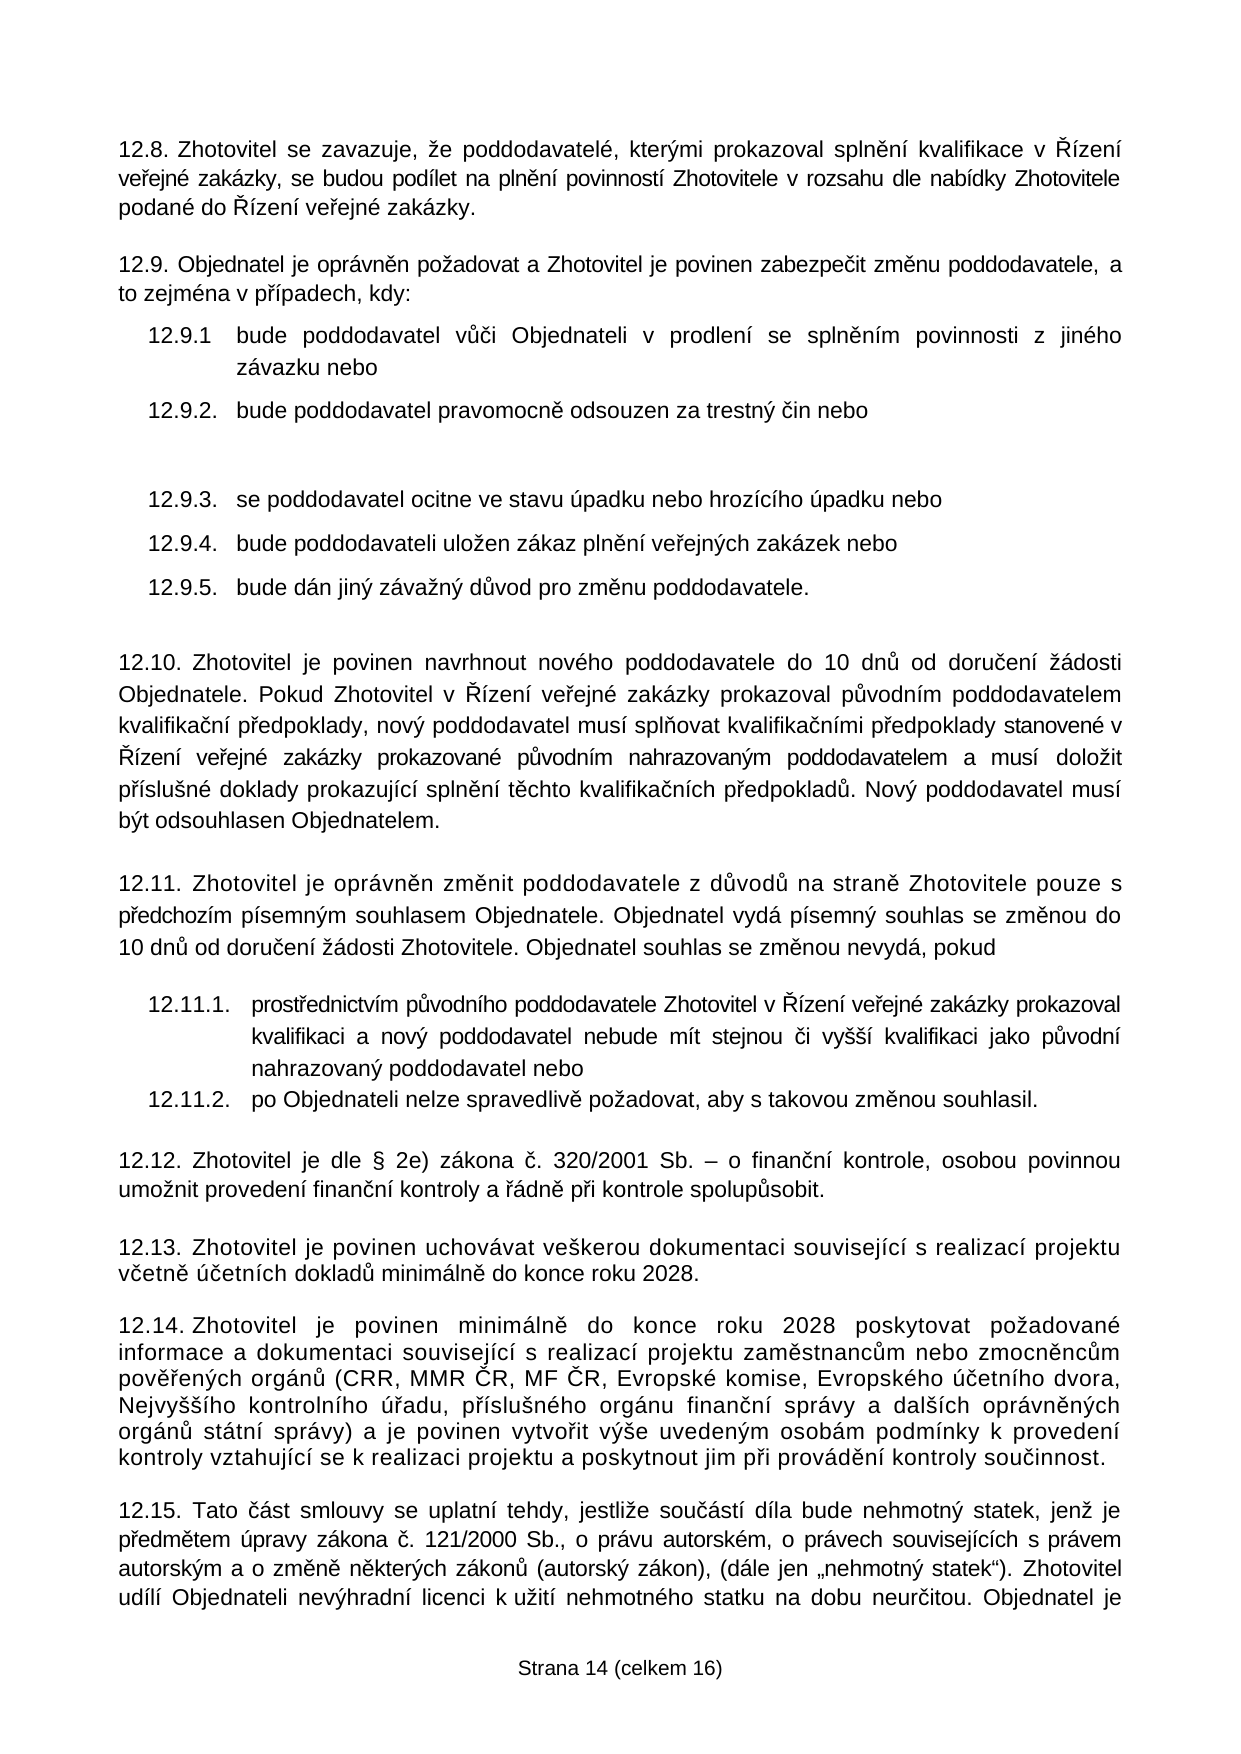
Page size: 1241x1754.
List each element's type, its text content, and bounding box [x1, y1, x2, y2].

list Zhotovitel je oprávněn změnit poddodavatele z důvodů na straně Zhotovitele pouze s předchozím písemným souhlasem Objednatele. Objednatel vydá písemný souhlas se změnou do 10 dnů od doručení žádosti Zhotovitele. Objednatel souhlas se změnou nevydá, pokud [118, 870, 1122, 960]
text 12.9.5. bude dán jiný závažný důvod pro změnu poddodavatele. [148, 574, 1122, 600]
text 12.9.2. bude poddodavatel pravomocně odsouzen za trestný čin nebo [148, 397, 1122, 424]
text 12.11.1. prostřednictvím původního poddodavatele Zhotovitel v Řízení veřejné zakázky prokazoval kvalifikaci a nový poddodavatel nebude mít stejnou či vyšší kvalifikaci jako původní nahrazovaný poddodavatel nebo [148, 991, 1122, 1081]
list Zhotovitel je povinen navrhnout nového poddodavatele do 10 dnů od doručení žádosti Objednatele. Pokud Zhotovitel v Řízení veřejné zakázky prokazoval původním poddodavatelem kvalifikační předpoklady, nový poddodavatel musí splňovat kvalifikačními předpoklady stanovené v Řízení veřejné zakázky prokazované původním nahrazovaným poddodavatelem a musí doložit příslušné doklady prokazující splnění těchto kvalifikačních předpokladů. Nový poddodavatel musí být odsouhlasen Objednatelem. [118, 649, 1122, 833]
text 12.11.2. po Objednateli nelze spravedlivě požadovat, aby s takovou změnou souhlasil. [148, 1086, 1122, 1112]
text 12.9.3. se poddodavatel ocitne ve stavu úpadku nebo hrozícího úpadku nebo [148, 486, 1122, 512]
text 12.9.4. bude poddodavateli uložen zákaz plnění veřejných zakázek nebo [148, 530, 1122, 556]
list Objednatel je oprávněn požadovat a Zhotovitel je povinen zabezpečit změnu poddodavatele, a to zejména v případech, kdy: [118, 251, 1122, 307]
text 12.9.1 bude poddodavatel vůči Objednateli v prodlení se splněním povinnosti z jiného závazku nebo [148, 322, 1122, 380]
list Zhotovitel je povinen minimálně do konce roku 2028 poskytovat požadované informace a dokumentaci související s realizací projektu zaměstnancům nebo zmocněncům pověřených orgánů (CRR, MMR ČR, MF ČR, Evropské komise, Evropského účetního dvora, Nejvyššího kontrolního úřadu, příslušného orgánu finanční správy a dalších oprávněných orgánů státní správy) a je povinen vytvořit výše uvedeným osobám podmínky k provedení kontroly vztahující se k realizaci projektu a poskytnout jim při provádění kontroly součinnost. [118, 1312, 1122, 1471]
list Zhotovitel je povinen uchovávat veškerou dokumentaci související s realizací projektu včetně účetních dokladů minimálně do konce roku 2028. [118, 1233, 1122, 1286]
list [118, 1497, 1122, 1610]
list Zhotovitel se zavazuje, že poddodavatelé, kterými prokazoval splnění kvalifikace v Řízení veřejné zakázky, se budou podílet na plnění povinností Zhotovitele v rozsahu dle nabídky Zhotovitele podané do Řízení veřejné zakázky. [118, 136, 1122, 220]
list Zhotovitel je dle § 2e) zákona č. 320/2001 Sb. – o finanční kontrole, osobou povinnou umožnit provedení finanční kontroly a řádně při kontrole spolupůsobit. [118, 1147, 1122, 1202]
